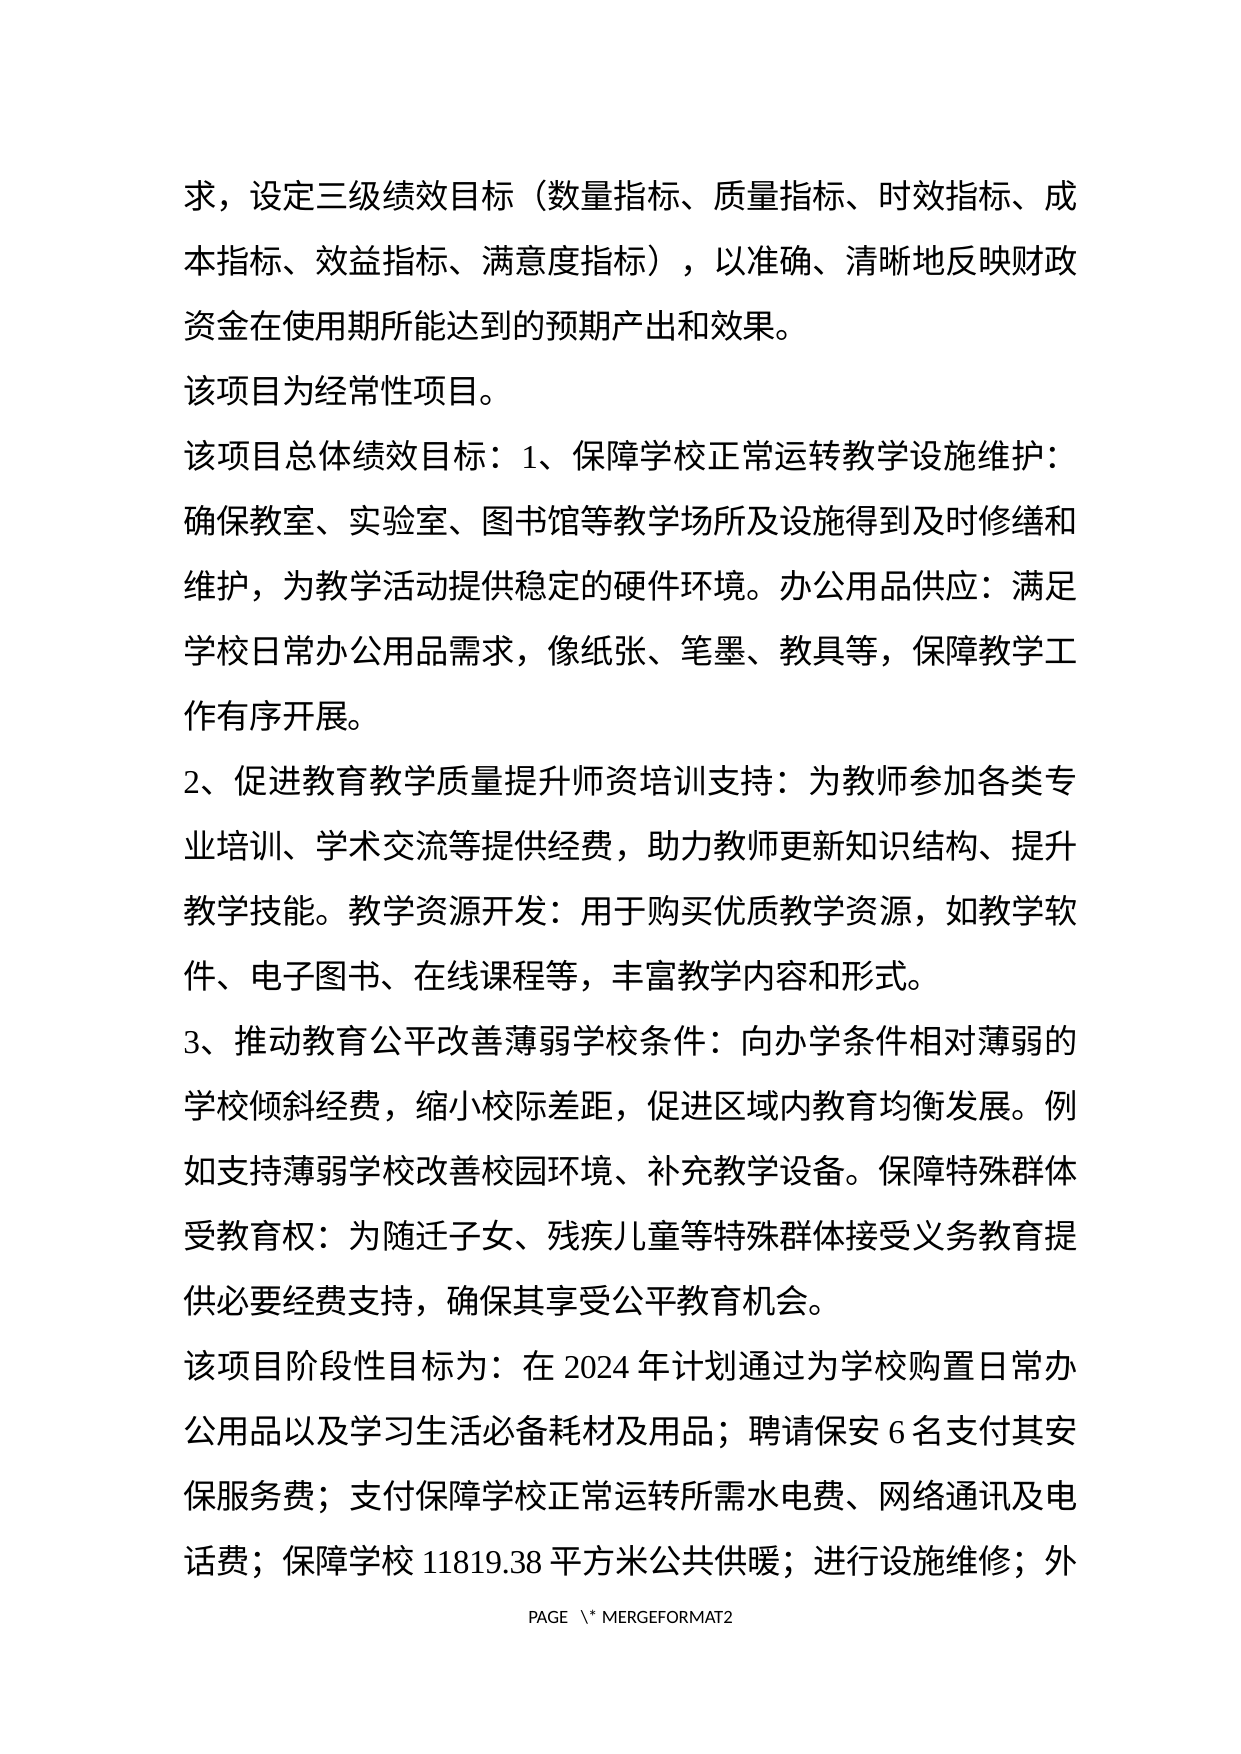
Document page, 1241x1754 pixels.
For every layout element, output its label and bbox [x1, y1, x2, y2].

text [183, 162, 1078, 1592]
